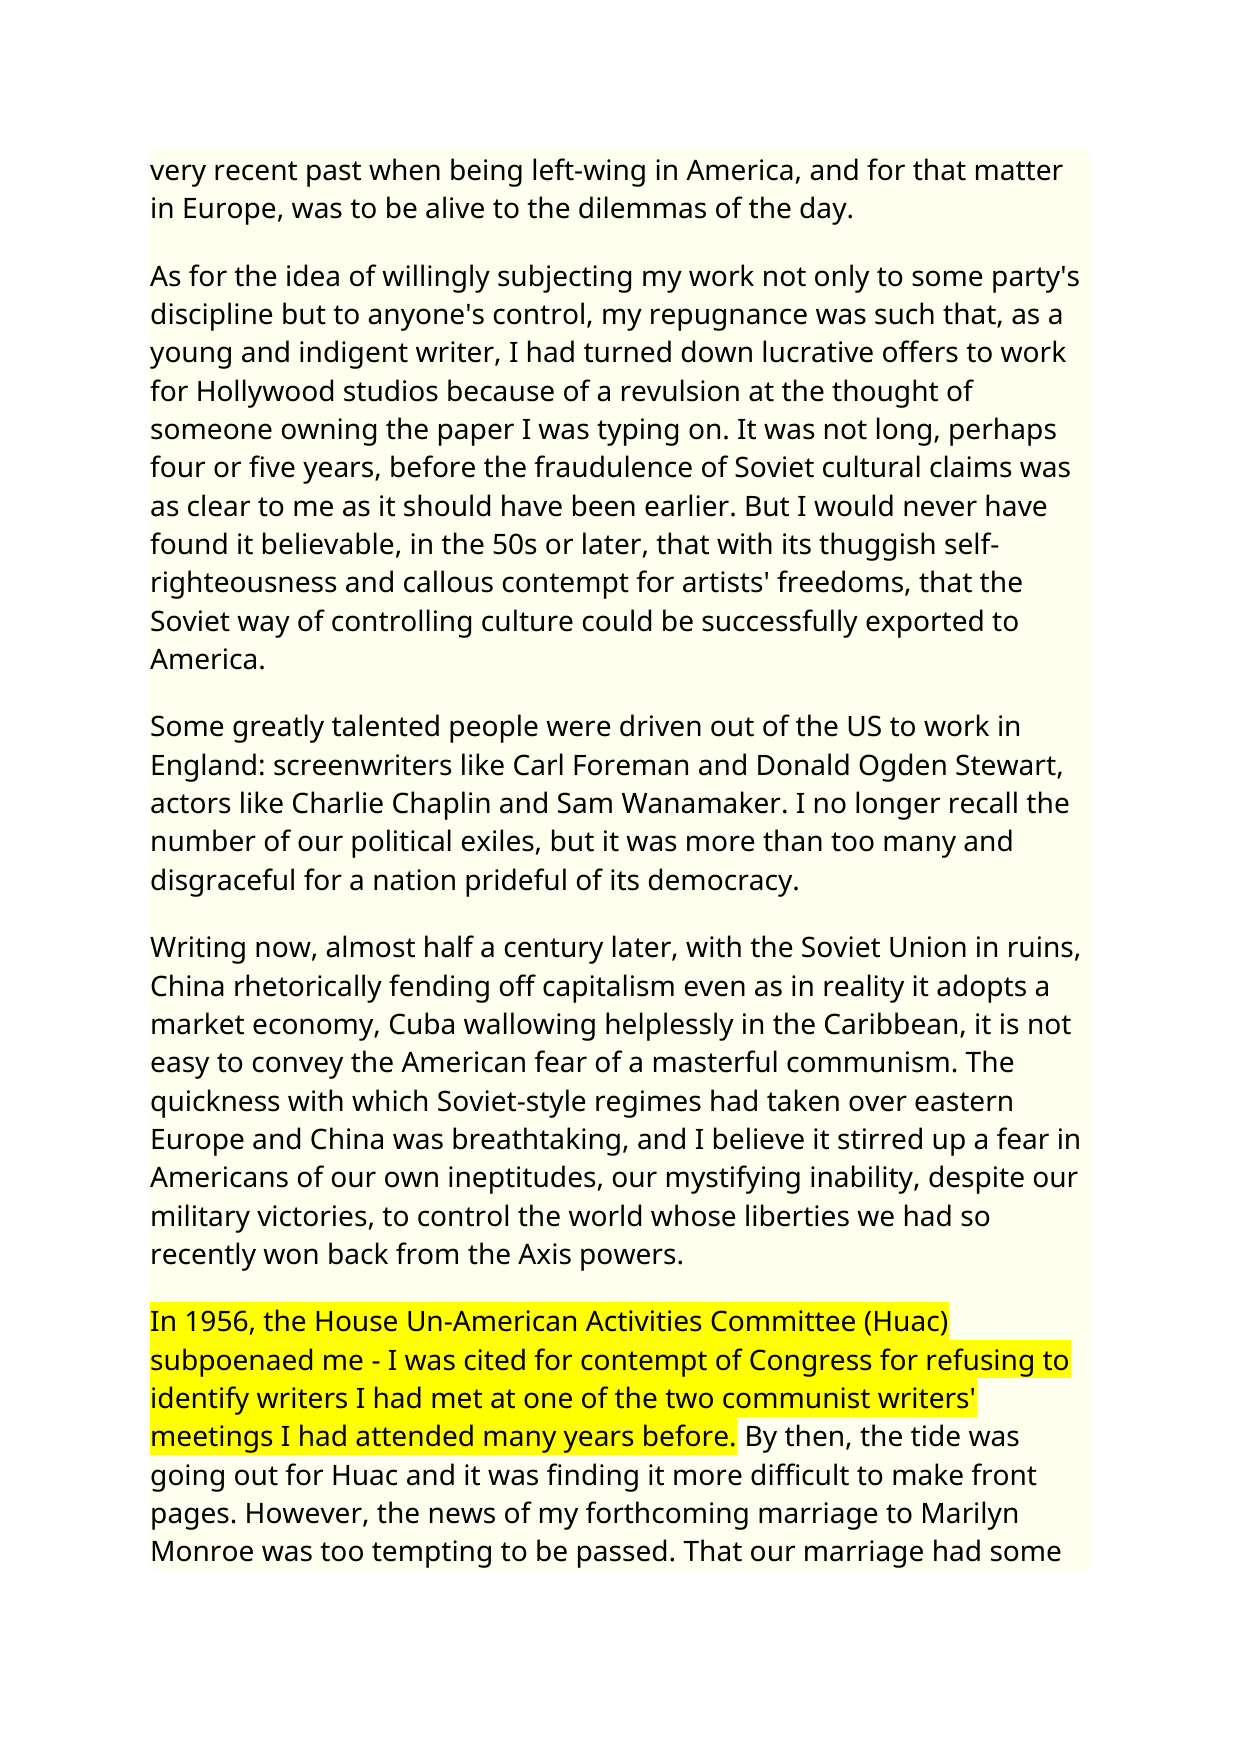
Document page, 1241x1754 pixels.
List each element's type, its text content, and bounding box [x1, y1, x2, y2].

text Some greatly talented people were driven out of the US to work in England: screenwriters like Carl Foreman and Donald Ogden Stewart, actors like Charlie Chaplin and Sam Wanamaker. I no longer recall the number of our political exiles, but it was more than too many and disgraceful for a nation prideful of its democracy. [150, 707, 1090, 898]
text As for the idea of willingly subjecting my work not only to some party's discipline but to anyone's control, my repugnance was such that, as a young and indigent writer, I had turned down lucrative offers to work for Hollywood studios because of a revulsion at the thought of someone owning the paper I was typing on. It was not long, perhaps four or five years, before the fraudulence of Soviet cultural claims was as clear to me as it should have been earlier. But I would never have found it believable, in the 50s or later, that with its thuggish self-righteousness and callous contempt for artists' freedoms, that the Soviet way of controlling culture could be successfully exported to America. [150, 256, 1090, 677]
text Writing now, almost half a century later, with the Soviet Union in ruins, China rhetorically fending off capitalism even as in reality it adopts a market economy, Cuba wallowing helplessly in the Caribbean, it is not easy to convey the American fear of a masterful communism. The quickness with which Soviet-style regimes had taken over eastern Europe and China was breathtaking, and I believe it stirred up a fear in Americans of our own ineptitudes, our mystifying inability, despite our military victories, to control the world whose liberties we had so recently won back from the Axis powers. [150, 927, 1090, 1272]
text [150, 150, 1090, 227]
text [150, 1302, 1090, 1570]
